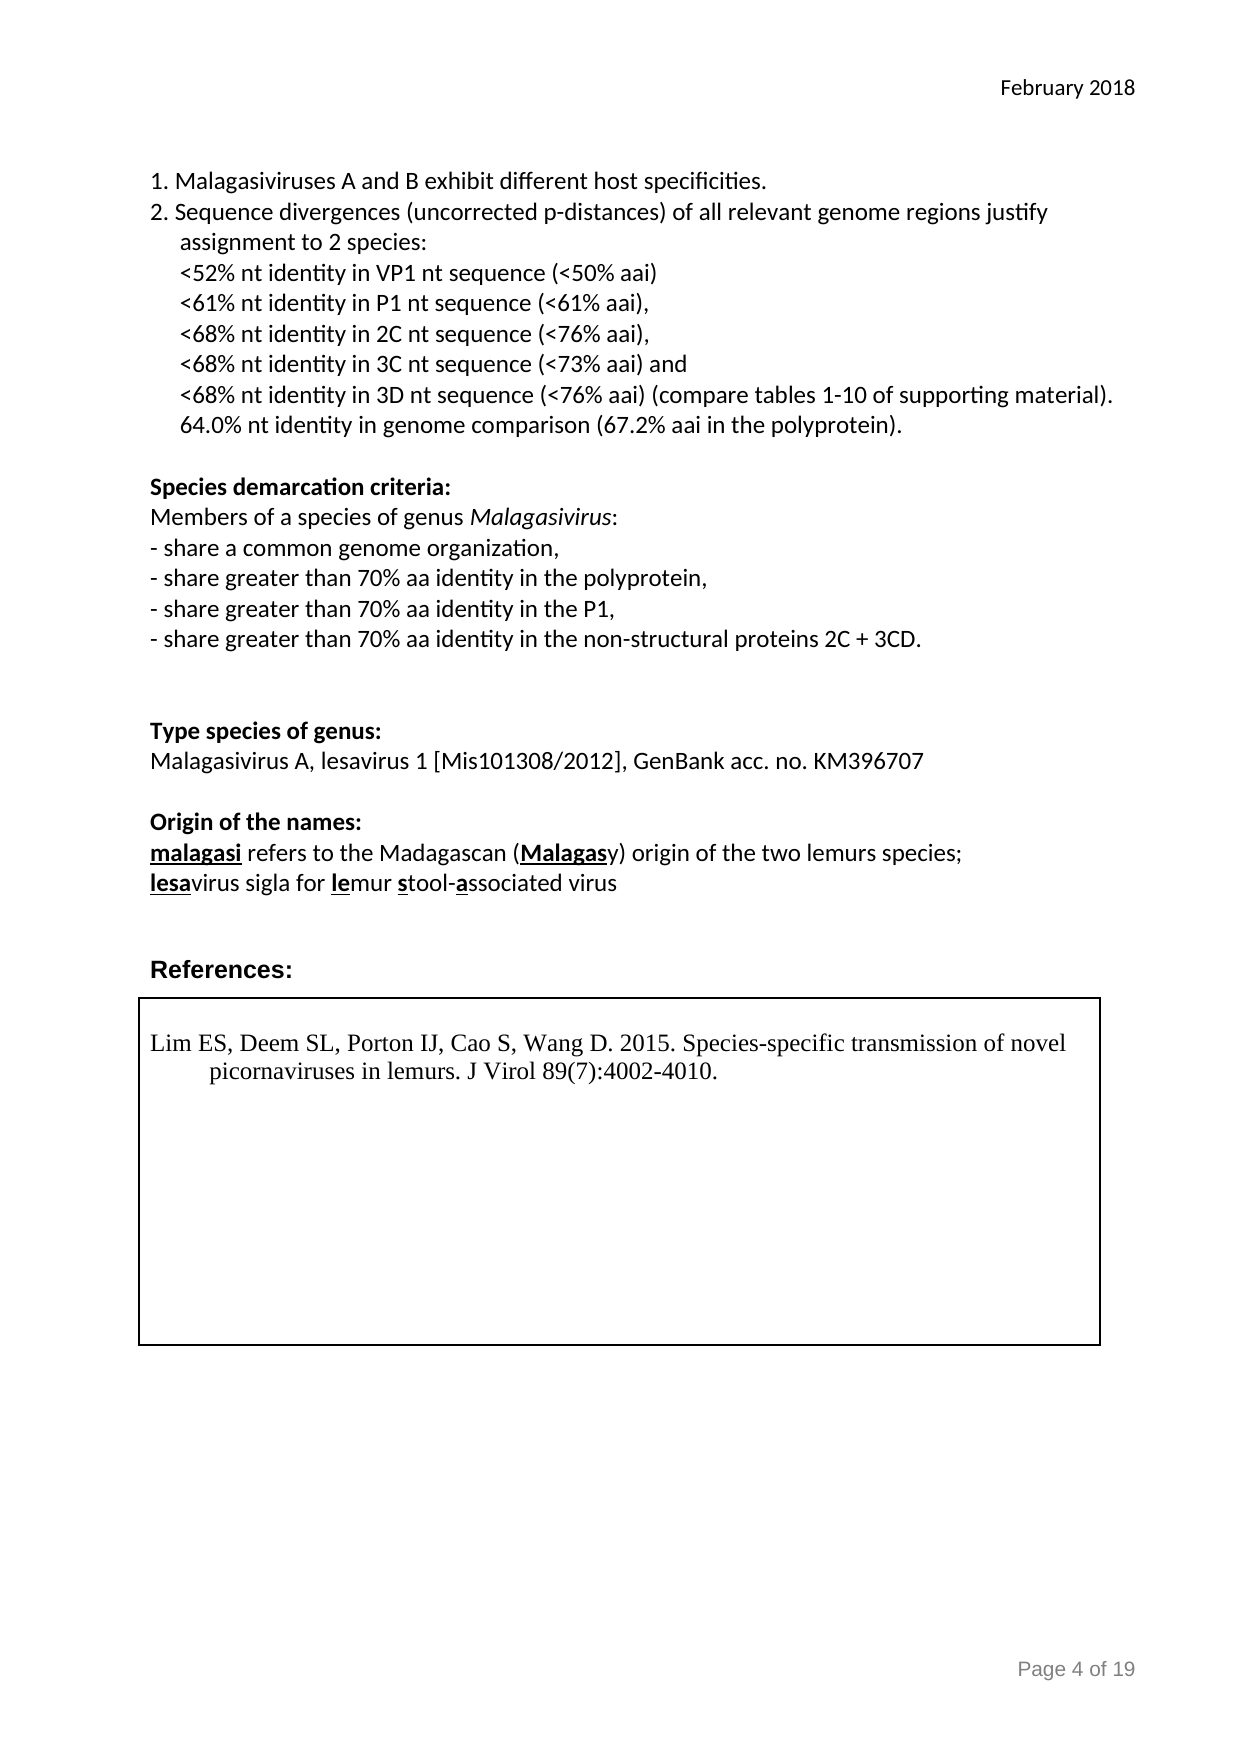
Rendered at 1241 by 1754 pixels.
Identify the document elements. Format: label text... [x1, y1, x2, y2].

text 64.0% nt identity in genome comparison (67.2% aai in the polyprotein). [150, 410, 1135, 440]
text <68% nt identity in 2C nt sequence (<76% aai), [150, 318, 1135, 349]
text - share greater than 70% aa identity in the non-structural proteins 2C + 3CD. [150, 623, 1135, 654]
text - share greater than 70% aa identity in the polyprotein, [150, 562, 1135, 593]
text <61% nt identity in P1 nt sequence (<61% aai), [150, 288, 1135, 318]
text Malagasivirus A, lesavirus 1 [Mis101308/2012], GenBank acc. no. KM396707 [150, 745, 1135, 776]
text 2. Sequence divergences (uncorrected p-distances) of all relevant genome regions justify assignment to 2 species: [150, 196, 1135, 257]
text malagasi refers to the Madagascan (Malagasy) origin of the two lemurs species; [150, 837, 1135, 867]
text <68% nt identity in 3D nt sequence (<76% aai) (compare tables 1-10 of supporting material). [150, 379, 1135, 410]
text <52% nt identity in VP1 nt sequence (<50% aai) [150, 257, 1135, 288]
text Members of a species of genus Malagasivirus: [150, 501, 1135, 532]
text Origin of the names: [150, 806, 1135, 837]
text <68% nt identity in 3C nt sequence (<73% aai) and [150, 349, 1135, 379]
text - share greater than 70% aa identity in the P1, [150, 593, 1135, 623]
table_cell Lim ES, Deem SL, Porton IJ, Cao S, Wang D. 2015. Species-specific transmission of novel picornaviruses in lemurs. J Virol 89(7):4002-4010. [140, 999, 1099, 1344]
text lesavirus sigla for lemur stool-associated virus [150, 867, 1135, 898]
text 1. Malagasiviruses A and B exhibit different host specificities. [150, 166, 1135, 196]
text Species demarcation criteria: [150, 471, 1135, 501]
text - share a common genome organization, [150, 532, 1135, 562]
table_header References: [139, 956, 1100, 997]
text Type species of genus: [150, 715, 1135, 745]
